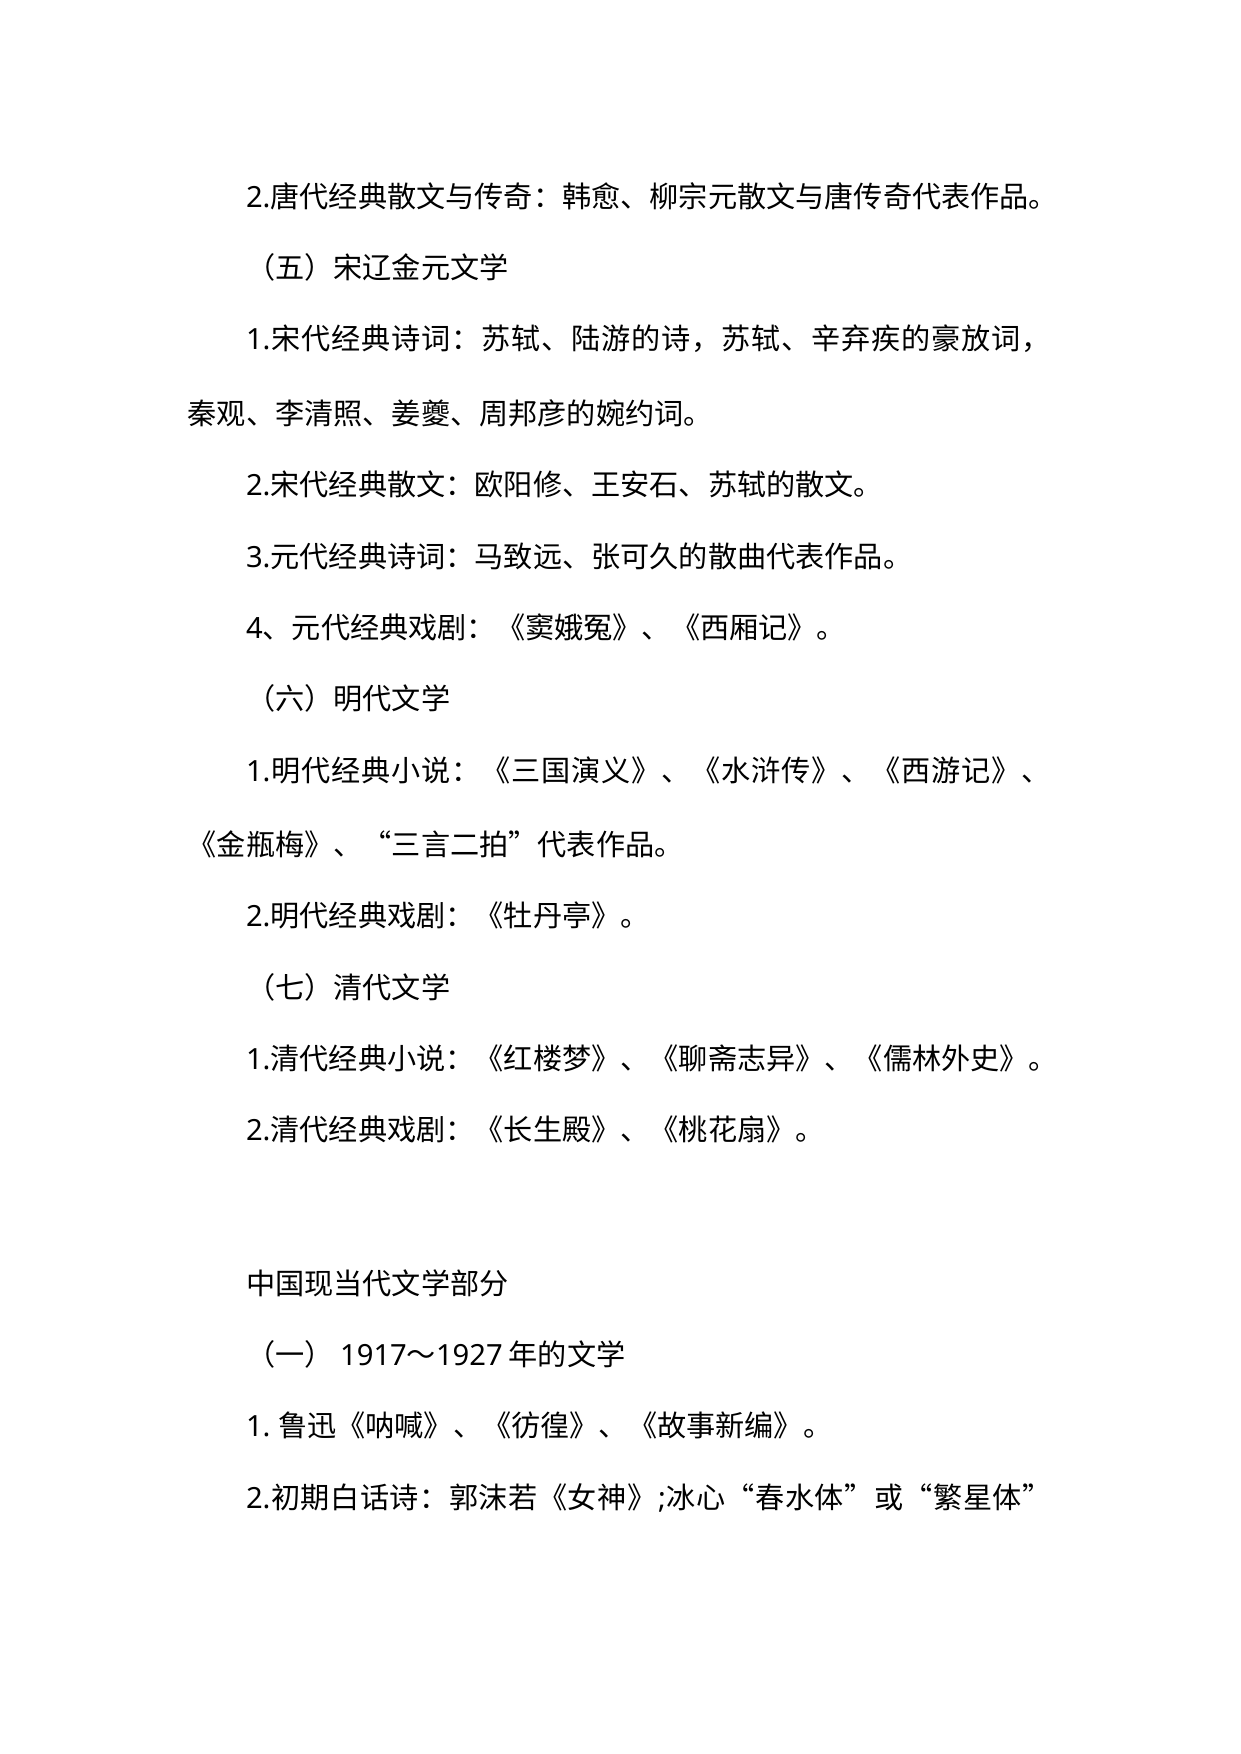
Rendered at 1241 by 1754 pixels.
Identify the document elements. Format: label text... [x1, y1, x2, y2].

text （六）明代文学 [187, 664, 1053, 729]
text 2.清代经典戏剧：《长生殿》、《桃花扇》。 [187, 1096, 1053, 1161]
text 1.清代经典小说：《红楼梦》、《聊斋志异》、《儒林外史》。 [187, 1024, 1053, 1089]
text 1. 鲁迅《呐喊》、《彷徨》、《故事新编》。 [187, 1392, 1053, 1457]
text （七）清代文学 [187, 953, 1053, 1018]
text 1.明代经典小说：《三国演义》、《水浒传》、《西游记》、《金瓶梅》、“三言二拍”代表作品。 [187, 736, 1053, 876]
text 2.宋代经典散文：欧阳修、王安石、苏轼的散文。 [187, 451, 1053, 516]
text 3.元代经典诗词：马致远、张可久的散曲代表作品。 [187, 522, 1053, 587]
text （一） 1917～1927年的文学 [187, 1320, 1053, 1385]
text 4、元代经典戏剧：《窦娥冤》、《西厢记》。 [187, 593, 1053, 658]
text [187, 1463, 1053, 1528]
text 中国现当代文学部分 [187, 1249, 1053, 1314]
text （五）宋辽金元文学 [187, 233, 1053, 298]
text 2.唐代经典散文与传奇：韩愈、柳宗元散文与唐传奇代表作品。 [187, 162, 1053, 227]
text 2.明代经典戏剧：《牡丹亭》。 [187, 882, 1053, 947]
text 1.宋代经典诗词：苏轼、陆游的诗，苏轼、辛弃疾的豪放词，秦观、李清照、姜夔、周邦彦的婉约词。 [187, 304, 1053, 444]
